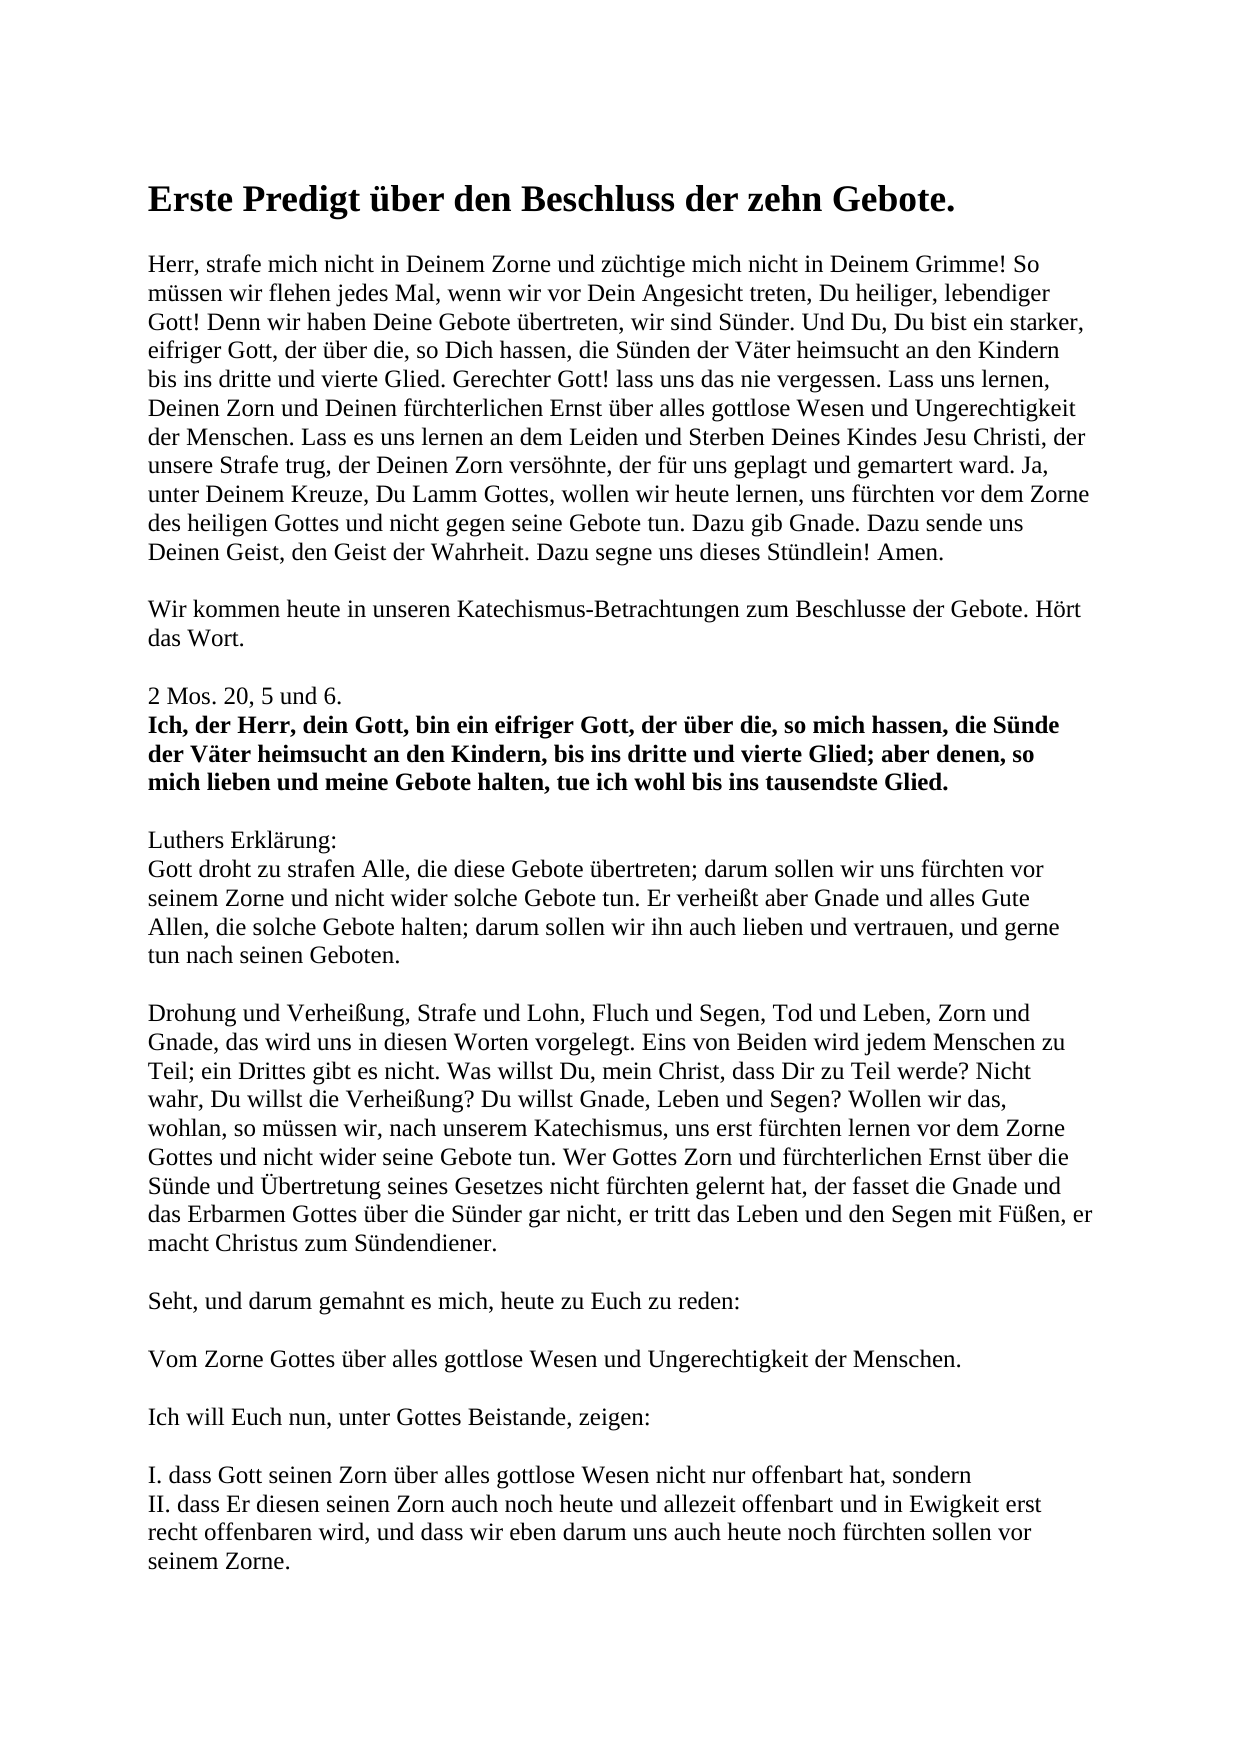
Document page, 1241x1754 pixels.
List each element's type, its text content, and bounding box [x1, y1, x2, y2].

text Luthers Erklärung: Gott droht zu strafen Alle, die diese Gebote übertreten; darum sollen wir uns fürchten vor seinem Zorne und nicht wider solche Gebote tun. Er verheißt aber Gnade und alles Gute Allen, die solche Gebote halten; darum sollen wir ihn auch lieben und vertrauen, und gerne tun nach seinen Geboten. [148, 825, 1093, 969]
text Ich will Euch nun, unter Gottes Beistande, zeigen: [148, 1402, 1093, 1431]
text Wir kommen heute in unseren Katechismus-Betrachtungen zum Beschlusse der Gebote. Hört das Wort. [148, 594, 1093, 652]
text Seht, und darum gemahnt es mich, heute zu Euch zu reden: [148, 1286, 1093, 1315]
subtitle Erste Predigt über den Beschluss der zehn Gebote. [148, 177, 1093, 220]
text Herr, strafe mich nicht in Deinem Zorne und züchtige mich nicht in Deinem Grimme! So müssen wir flehen jedes Mal, wenn wir vor Dein Angesicht treten, Du heiliger, lebendiger Gott! Denn wir haben Deine Gebote übertreten, wir sind Sünder. Und Du, Du bist ein starker, eifriger Gott, der über die, so Dich hassen, die Sünden der Väter heimsucht an den Kindern bis ins dritte und vierte Glied. Gerechter Gott! lass uns das nie vergessen. Lass uns lernen, Deinen Zorn und Deinen fürchterlichen Ernst über alles gottlose Wesen und Ungerechtigkeit der Menschen. Lass es uns lernen an dem Leiden und Sterben Deines Kindes Jesu Christi, der unsere Strafe trug, der Deinen Zorn versöhnte, der für uns geplagt und gemartert ward. Ja, unter Deinem Kreuze, Du Lamm Gottes, wollen wir heute lernen, uns fürchten vor dem Zorne des heiligen Gottes und nicht gegen seine Gebote tun. Dazu gib Gnade. Dazu sende uns Deinen Geist, den Geist der Wahrheit. Dazu segne uns dieses Stündlein! Amen. [148, 249, 1093, 565]
text I. dass Gott seinen Zorn über alles gottlose Wesen nicht nur offenbart hat, sondern II. dass Er diesen seinen Zorn auch noch heute und allezeit offenbart und in Ewigkeit erst recht offenbaren wird, und dass wir eben darum uns auch heute noch fürchten sollen vor seinem Zorne. [148, 1460, 1093, 1575]
text Drohung und Verheißung, Strafe und Lohn, Fluch und Segen, Tod und Leben, Zorn und Gnade, das wird uns in diesen Worten vorgelegt. Eins von Beiden wird jedem Menschen zu Teil; ein Drittes gibt es nicht. Was willst Du, mein Christ, dass Dir zu Teil werde? Nicht wahr, Du willst die Verheißung? Du willst Gnade, Leben und Segen? Wollen wir das, wohlan, so müssen wir, nach unserem Katechismus, uns erst fürchten lernen vor dem Zorne Gottes und nicht wider seine Gebote tun. Wer Gottes Zorn und fürchterlichen Ernst über die Sünde und Übertretung seines Gesetzes nicht fürchten gelernt hat, der fasset die Gnade und das Erbarmen Gottes über die Sünder gar nicht, er tritt das Leben und den Segen mit Füßen, er macht Christus zum Sündendiener. [148, 998, 1093, 1257]
text Vom Zorne Gottes über alles gottlose Wesen und Ungerechtigkeit der Menschen. [148, 1344, 1093, 1373]
text 2 Mos. 20, 5 und 6. Ich, der Herr, dein Gott, bin ein eifriger Gott, der über die, so mich hassen, die Sünde der Väter heimsucht an den Kindern, bis ins dritte und vierte Glied; aber denen, so mich lieben und meine Gebote halten, tue ich wohl bis ins tausendste Glied. [148, 681, 1093, 796]
